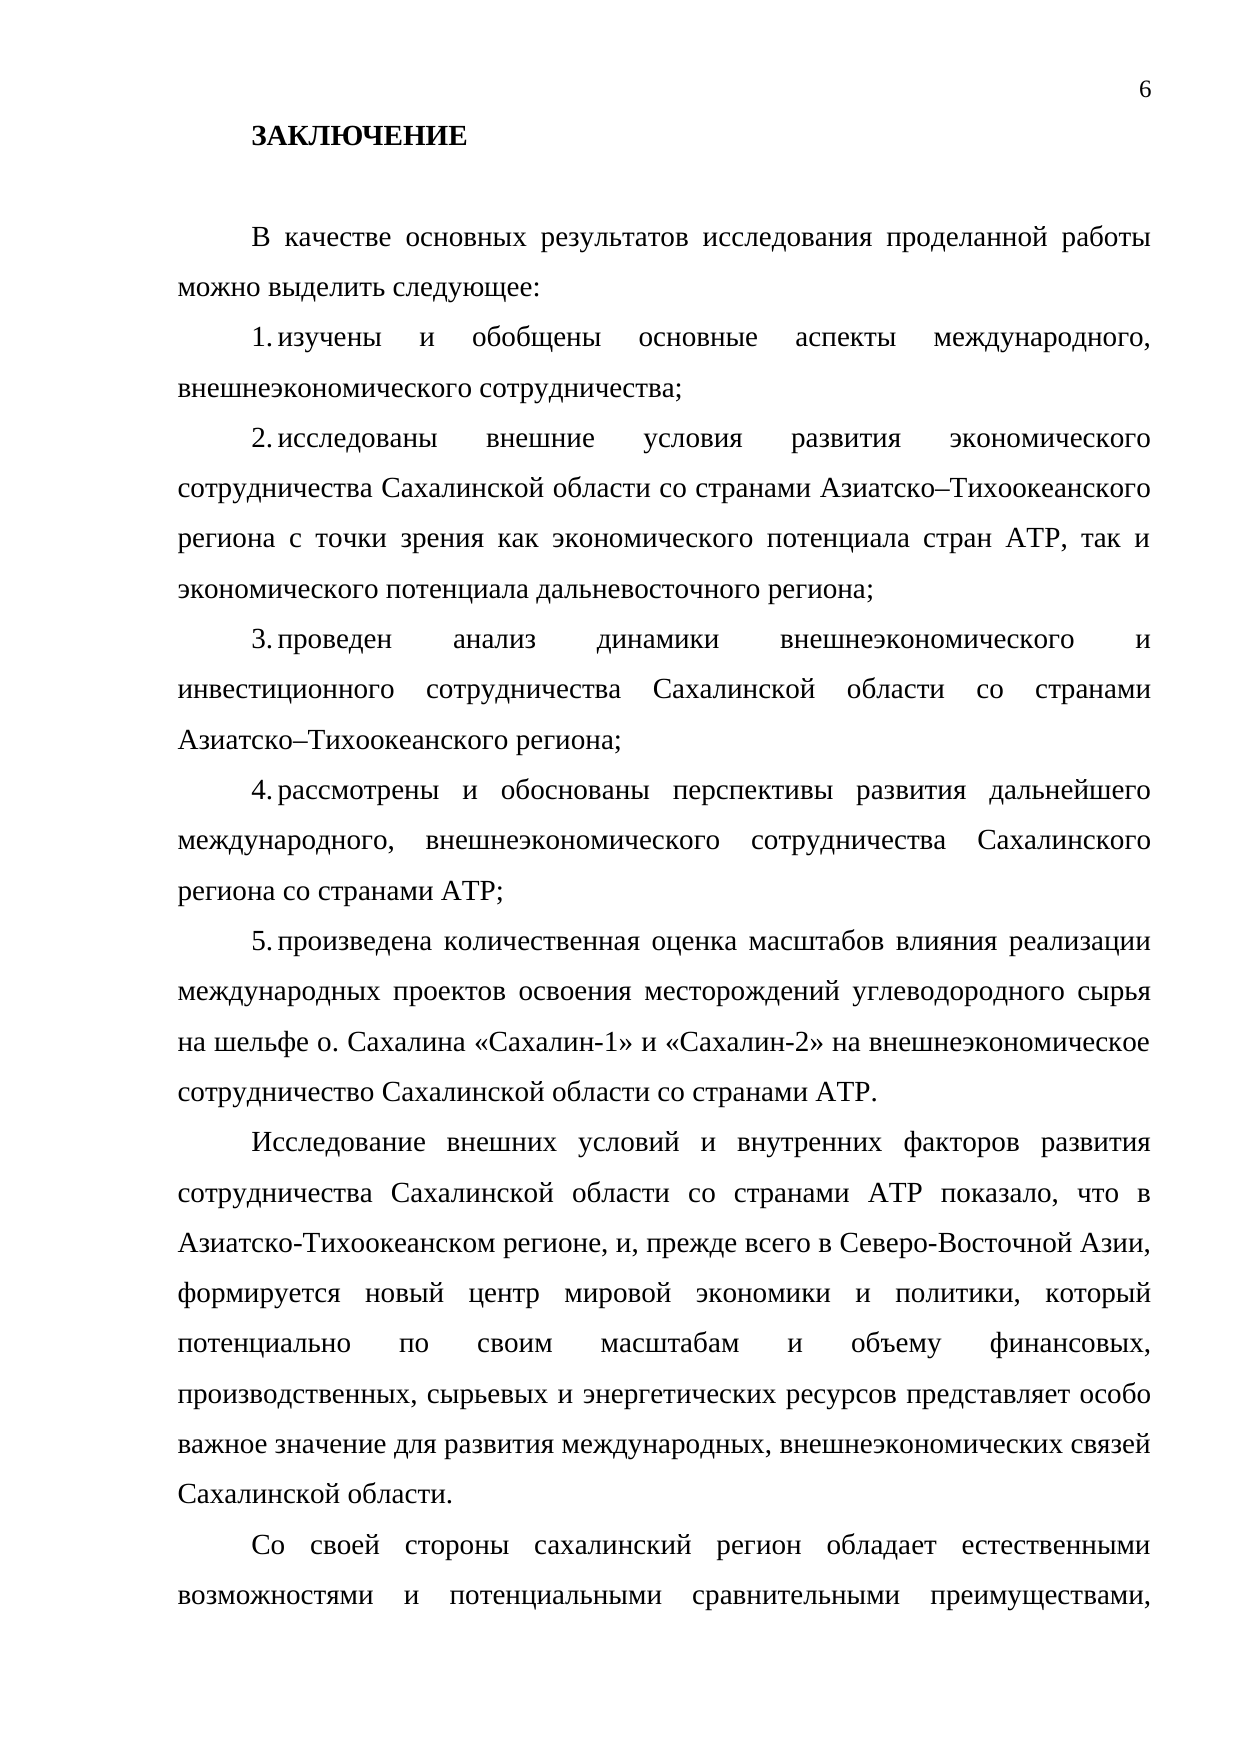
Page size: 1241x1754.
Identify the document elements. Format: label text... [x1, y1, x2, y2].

list изучены и обобщены основные аспекты международного, внешнеэкономического сотрудничества; [177, 319, 1152, 403]
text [177, 1527, 1152, 1611]
subtitle ЗАКЛЮЧЕНИЕ [177, 118, 1152, 152]
list рассмотрены и обоснованы перспективы развития дальнейшего международного, внешнеэкономического сотрудничества Сахалинского региона со странами АТР; [177, 772, 1152, 906]
text Исследование внешних условий и внутренних факторов развития сотрудничества Сахалинской области со странами АТР показало, что в Азиатско-Тихоокеанском регионе, и, прежде всего в Северо-Восточной Азии, формируется новый центр мировой экономики и политики, который потенциально по своим масштабам и объему финансовых, производственных, сырьевых и энергетических ресурсов представляет особо важное значение для развития международных, внешнеэкономических связей Сахалинской области. [177, 1124, 1152, 1510]
list проведен анализ динамики внешнеэкономического и инвестиционного сотрудничества Сахалинской области со странами Азиатско–Тихоокеанского региона; [177, 621, 1152, 755]
text В качестве основных результатов исследования проделанной работы можно выделить следующее: [177, 219, 1152, 303]
list исследованы внешние условия развития экономического сотрудничества Сахалинской области со странами Азиатско–Тихоокеанского региона с точки зрения как экономического потенциала стран АТР, так и экономического потенциала дальневосточного региона; [177, 420, 1152, 604]
list произведена количественная оценка масштабов влияния реализации международных проектов освоения месторождений углеводородного сырья на шельфе о. Сахалина «Сахалин-1» и «Сахалин-2» на внешнеэкономическое сотрудничество Сахалинской области со странами АТР. [177, 923, 1152, 1108]
